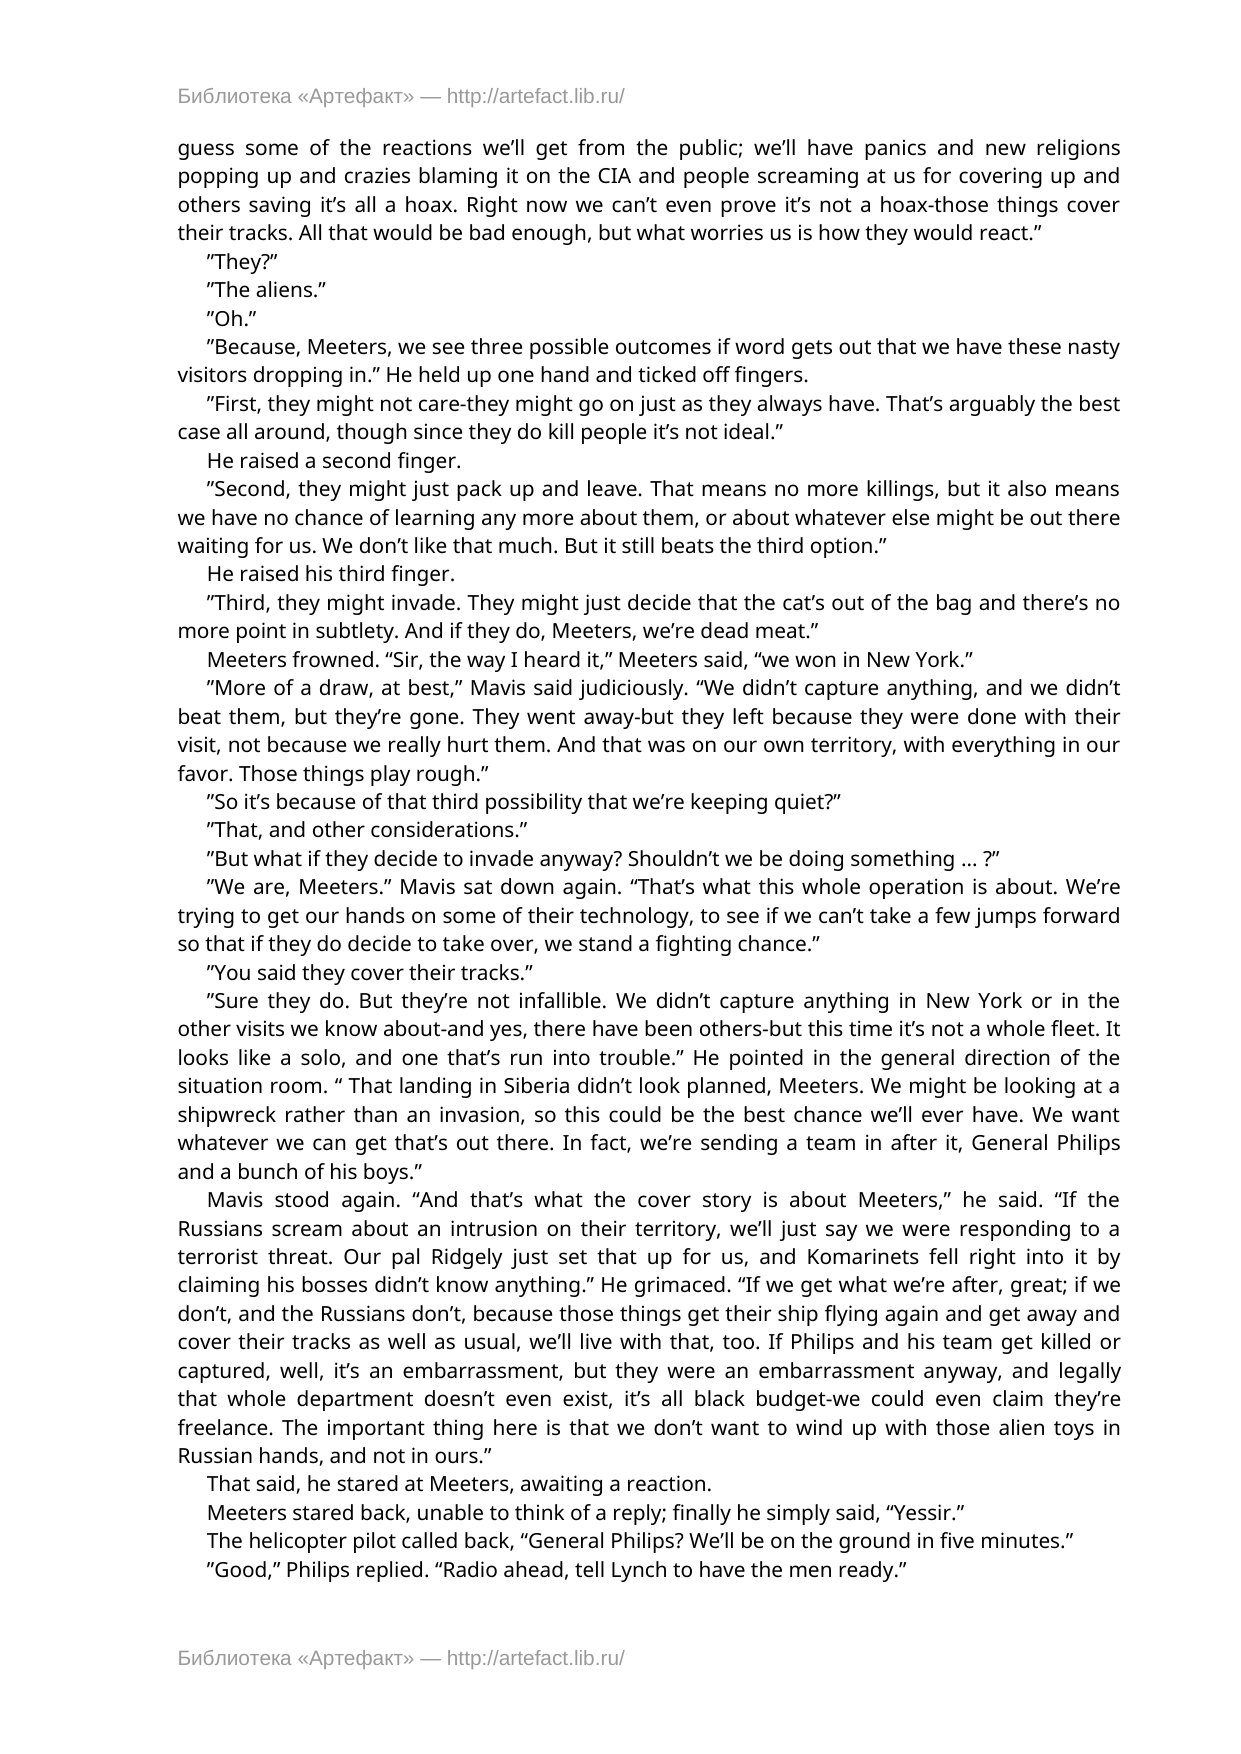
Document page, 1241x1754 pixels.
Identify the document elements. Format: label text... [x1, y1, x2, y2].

text ”Because, Meeters, we see three possible outcomes if word gets out that we have these nasty visitors dropping in.” He held up one hand and ticked off fingers. [177, 332, 1122, 389]
text ”First, they might not care-they might go on just as they always have. That’s arguably the best case all around, though since they do kill people it’s not ideal.” [177, 389, 1122, 446]
text ”Sure they do. But they’re not infallible. We didn’t capture anything in New York or in the other visits we know about-and yes, there have been others-but this time it’s not a whole fleet. It looks like a solo, and one that’s run into trouble.” He pointed in the general direction of the situation room. “ That landing in Siberia didn’t look planned, Meeters. We might be looking at a shipwreck rather than an invasion, so this could be the best chance we’ll ever have. We want whatever we can get that’s out there. In fact, we’re sending a team in after it, General Philips and a bunch of his boys.” [177, 986, 1122, 1185]
text ”The aliens.” [177, 275, 1122, 304]
text ”More of a draw, at best,” Mavis said judiciously. “We didn’t capture anything, and we didn’t beat them, but they’re gone. They went away-but they left because they were done with their visit, not because we really hurt them. And that was on our own territory, with everything in our favor. Those things play rough.” [177, 673, 1122, 787]
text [177, 133, 1122, 247]
text ”Third, they might invade. They might just decide that the cat’s out of the bag and there’s no more point in subtlety. And if they do, Meeters, we’re dead meat.” [177, 588, 1122, 645]
text ”That, and other considerations.” [177, 816, 1122, 844]
text He raised a second finger. [177, 446, 1122, 474]
text Mavis stood again. “And that’s what the cover story is about Meeters,” he said. “If the Russians scream about an intrusion on their territory, we’ll just say we were responding to a terrorist threat. Our pal Ridgely just set that up for us, and Komarinets fell right into it by claiming his bosses didn’t know anything.” He grimaced. “If we get what we’re after, great; if we don’t, and the Russians don’t, because those things get their ship flying again and get away and cover their tracks as well as usual, we’ll live with that, too. If Philips and his team get killed or captured, well, it’s an embarrassment, but they were an embarrassment anyway, and legally that whole department doesn’t even exist, it’s all black budget-we could even claim they’re freelance. The important thing here is that we don’t want to wind up with those alien toys in Russian hands, and not in ours.” [177, 1185, 1122, 1469]
text Meeters frowned. “Sir, the way I heard it,” Meeters said, “we won in New York.” [177, 645, 1122, 673]
text He raised his third finger. [177, 559, 1122, 588]
text The helicopter pilot called back, “General Philips? We’ll be on the ground in five minutes.” [177, 1526, 1122, 1555]
text ”Second, they might just pack up and leave. That means no more killings, but it also means we have no chance of learning any more about them, or about whatever else might be out there waiting for us. We don’t like that much. But it still beats the third option.” [177, 474, 1122, 559]
text Meeters stared back, unable to think of a reply; finally he simply said, “Yessir.” [177, 1498, 1122, 1526]
text ”But what if they decide to invade anyway? Shouldn’t we be doing something ... ?” [177, 844, 1122, 872]
text ”Oh.” [177, 304, 1122, 332]
text ”Good,” Philips replied. “Radio ahead, tell Lynch to have the men ready.” [177, 1555, 1122, 1583]
text ”You said they cover their tracks.” [177, 958, 1122, 986]
text That said, he stared at Meeters, awaiting a reaction. [177, 1469, 1122, 1498]
text ”They?” [177, 247, 1122, 275]
text ”We are, Meeters.” Mavis sat down again. “That’s what this whole operation is about. We’re trying to get our hands on some of their technology, to see if we can’t take a few jumps forward so that if they do decide to take over, we stand a fighting chance.” [177, 872, 1122, 958]
text ”So it’s because of that third possibility that we’re keeping quiet?” [177, 787, 1122, 816]
